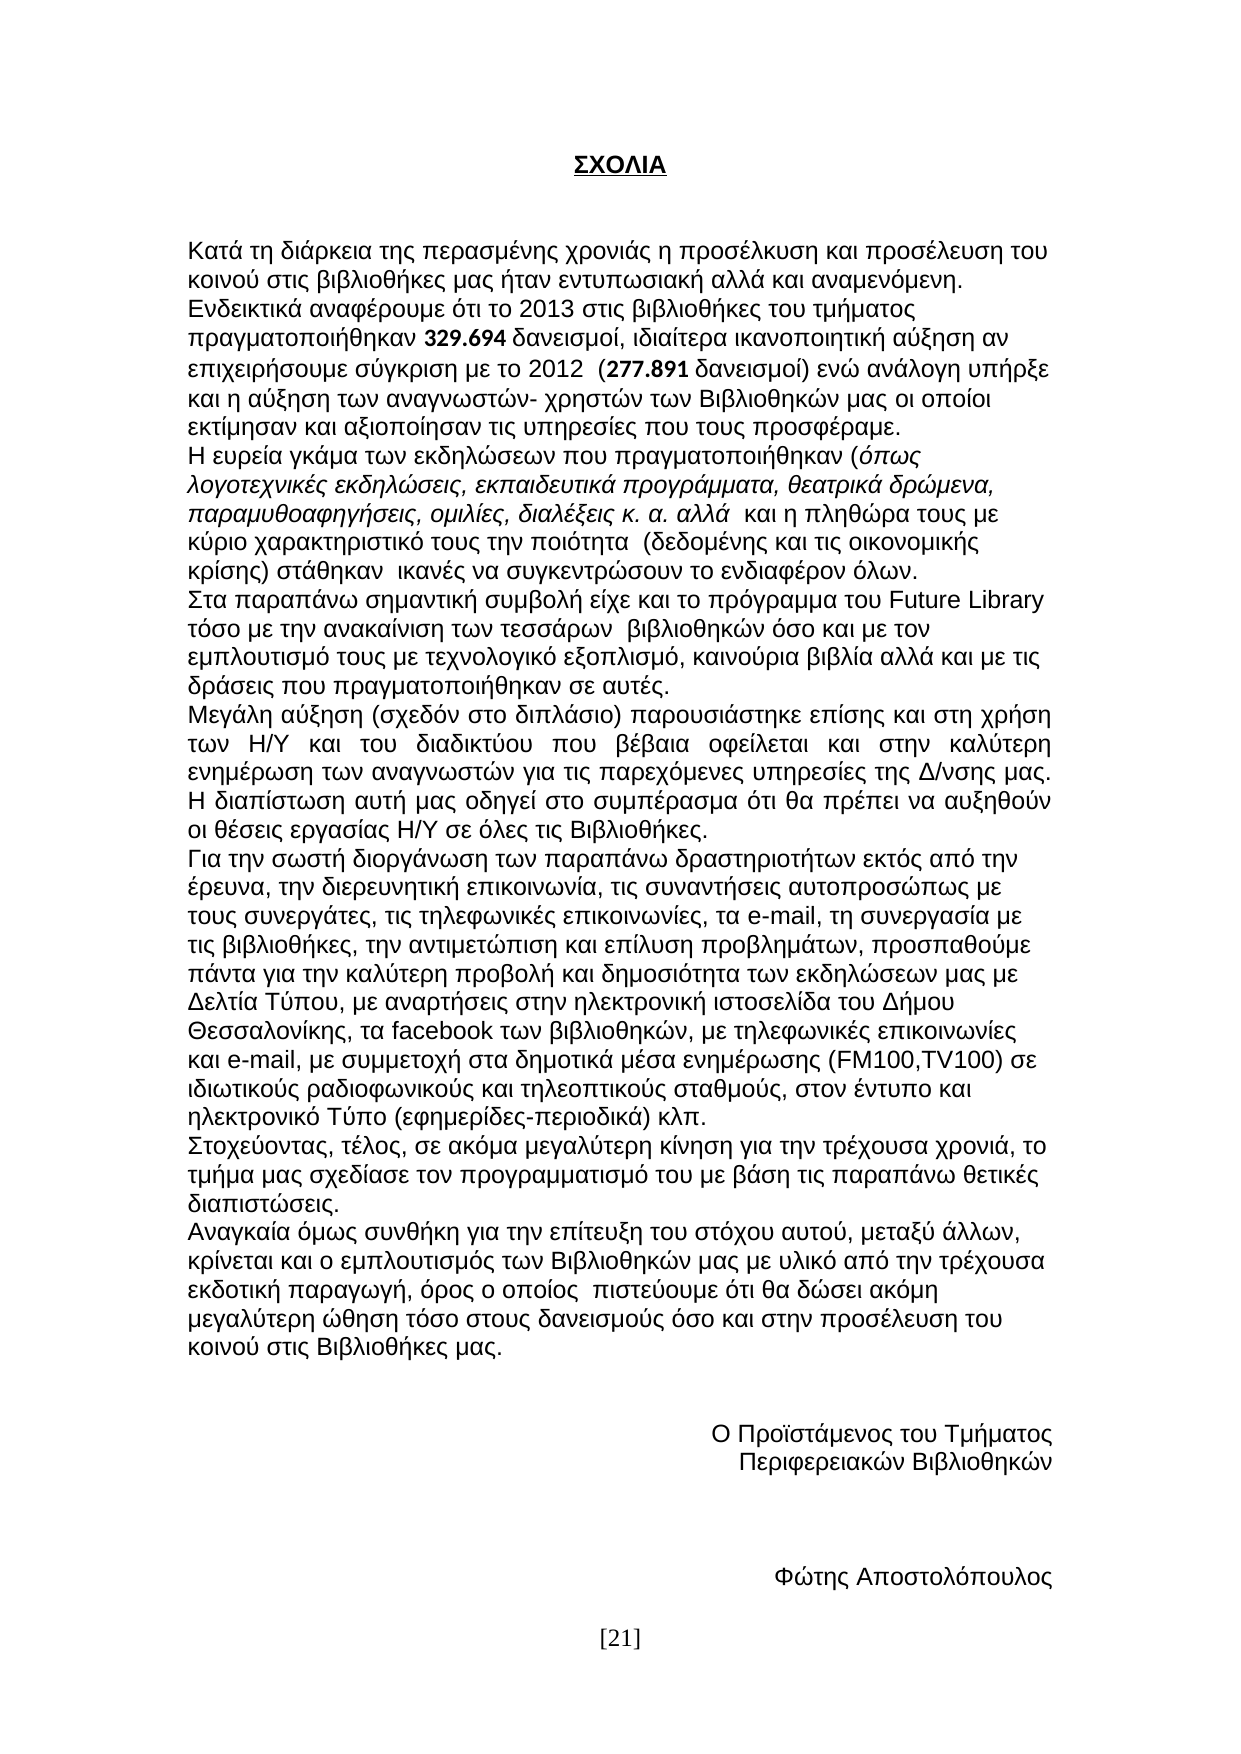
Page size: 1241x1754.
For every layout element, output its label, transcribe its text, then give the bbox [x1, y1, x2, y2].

text ΣΧΟΛΙΑ [187, 150, 1053, 179]
text Αναγκαία όμως συνθήκη για την επίτευξη του στόχου αυτού, μεταξύ άλλων, κρίνεται και ο εμπλουτισμός των Βιβλιοθηκών μας με υλικό από την τρέχουσα εκδοτική παραγωγή, όρος ο οποίος πιστεύουμε ότι θα δώσει ακόμη μεγαλύτερη ώθηση τόσο στους δανεισμούς όσο και στην προσέλευση του κοινού στις Βιβλιοθήκες μας. [187, 1217, 1053, 1361]
text Για την σωστή διοργάνωση των παραπάνω δραστηριοτήτων εκτός από την έρευνα, την διερευνητική επικοινωνία, τις συναντήσεις αυτοπροσώπως με τους συνεργάτες, τις τηλεφωνικές επικοινωνίες, τα e-mail, τη συνεργασία με τις βιβλιοθήκες, την αντιμετώπιση και επίλυση προβλημάτων, προσπαθούμε πάντα για την καλύτερη προβολή και δημοσιότητα των εκδηλώσεων μας με Δελτία Τύπου, με αναρτήσεις στην ηλεκτρονική ιστοσελίδα του Δήμου Θεσσαλονίκης, τα facebook των βιβλιοθηκών, με τηλεφωνικές επικοινωνίες και e-mail, με συμμετοχή στα δημοτικά μέσα ενημέρωσης (FM100,TV100) σε ιδιωτικούς ραδιοφωνικούς και τηλεοπτικούς σταθμούς, στον έντυπο και ηλεκτρονικό Τύπο (εφημερίδες-περιοδικά) κλπ. [187, 843, 1053, 1131]
text Μεγάλη αύξηση (σχεδόν στο διπλάσιο) παρουσιάστηκε επίσης και στη χρήση των Η/Υ και του διαδικτύου που βέβαια οφείλεται και στην καλύτερη ενημέρωση των αναγνωστών για τις παρεχόμενες υπηρεσίες της Δ/νσης μας. Η διαπίστωση αυτή μας οδηγεί στο συμπέρασμα ότι θα πρέπει να αυξηθούν οι θέσεις εργασίας Η/Υ σε όλες τις Βιβλιοθήκες. [187, 700, 1053, 843]
text Ο Προϊστάμενος του Τμήματος [187, 1418, 1053, 1447]
text Περιφερειακών Βιβλιοθηκών [187, 1447, 1053, 1476]
text Φώτης Αποστολόπουλος [187, 1562, 1053, 1591]
text Κατά τη διάρκεια της περασμένης χρονιάς η προσέλκυση και προσέλευση του κοινού στις βιβλιοθήκες μας ήταν εντυπωσιακή αλλά και αναμενόμενη. Ενδεικτικά αναφέρουμε ότι το 2013 στις βιβλιοθήκες του τμήματος πραγματοποιήθηκαν 329.694 δανεισμοί, ιδιαίτερα ικανοποιητική αύξηση αν επιχειρήσουμε σύγκριση με το 2012 (277.891 δανεισμοί) ενώ ανάλογη υπήρξε και η αύξηση των αναγνωστών- χρηστών των Βιβλιοθηκών μας οι οποίοι εκτίμησαν και αξιοποίησαν τις υπηρεσίες που τους προσφέραμε. [187, 236, 1053, 441]
text Η ευρεία γκάμα των εκδηλώσεων που πραγματοποιήθηκαν (όπως λογοτεχνικές εκδηλώσεις, εκπαιδευτικά προγράμματα, θεατρικά δρώμενα, παραμυθοαφηγήσεις, ομιλίες, διαλέξεις κ. α. αλλά και η πληθώρα τους με κύριο χαρακτηριστικό τους την ποιότητα (δεδομένης και τις οικονομικής κρίσης) στάθηκαν ικανές να συγκεντρώσουν το ενδιαφέρον όλων. [187, 441, 1053, 585]
text Στοχεύοντας, τέλος, σε ακόμα μεγαλύτερη κίνηση για την τρέχουσα χρονιά, το τμήμα μας σχεδίασε τον προγραμματισμό του με βάση τις παραπάνω θετικές διαπιστώσεις. [187, 1131, 1053, 1217]
text Στα παραπάνω σημαντική συμβολή είχε και το πρόγραμμα του Future Library τόσο με την ανακαίνιση των τεσσάρων βιβλιοθηκών όσο και με τον εμπλουτισμό τους με τεχνολογικό εξοπλισμό, καινούρια βιβλία αλλά και με τις δράσεις που πραγματοποιήθηκαν σε αυτές. [187, 585, 1053, 700]
